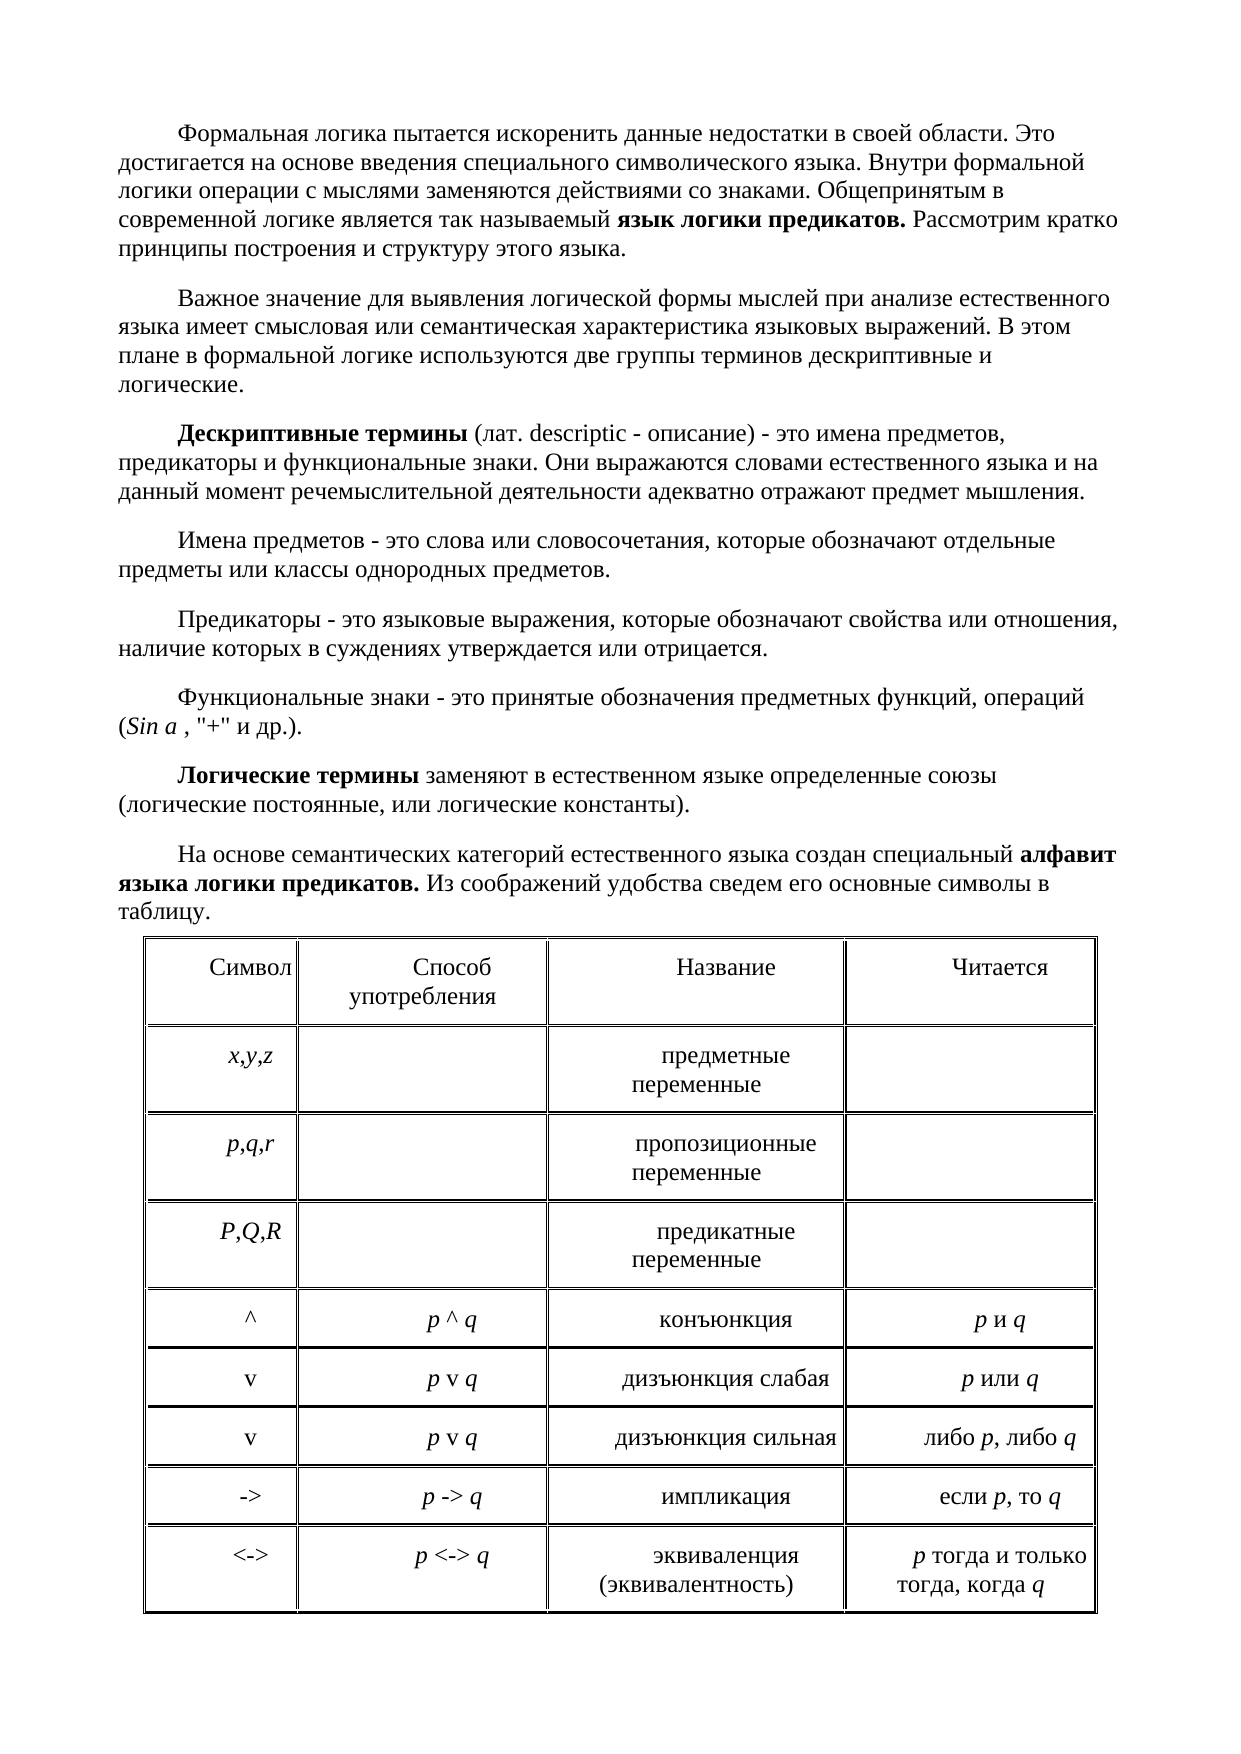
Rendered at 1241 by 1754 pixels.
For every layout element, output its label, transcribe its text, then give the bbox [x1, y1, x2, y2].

table_cell ^ [144, 1287, 297, 1346]
table_cell p v q [299, 1408, 546, 1464]
text Функциональные знаки - это принятые обозначения предметных функций, операций (Sin a , "+" и др.). [118, 682, 1122, 740]
table_cell дизъюнкция слабая [549, 1349, 843, 1405]
table_cell [299, 1203, 546, 1287]
table_cell предметные переменные [549, 1027, 843, 1111]
table_cell <-> [146, 1523, 297, 1611]
table_cell либо p, либо q [847, 1405, 1094, 1464]
table_cell Р,Q,R [146, 1199, 296, 1287]
table_cell v [146, 1405, 296, 1464]
table_cell [847, 1199, 1095, 1287]
text Предикаторы - это языковые выражения, которые обозначают свойства или отношения, наличие которых в суждениях утверждается или отрицается. [118, 604, 1122, 661]
text Логические термины заменяют в естественном языке определенные союзы (логические постоянные, или логические константы). [118, 761, 1122, 818]
table_cell [847, 1111, 1095, 1199]
table_cell импликация [549, 1468, 843, 1523]
table_cell [299, 1115, 546, 1199]
table_cell предикатные переменные [549, 1203, 843, 1287]
table_cell p и q [845, 1287, 1096, 1346]
table_cell р <-> q [298, 1527, 548, 1611]
table_cell v [146, 1346, 296, 1405]
table_header Название [548, 937, 845, 1023]
text Имена предметов - это слова или словосочетания, которые обозначают отдельные предметы или классы однородных предметов. [118, 526, 1122, 583]
table_cell пропозиционные переменные [549, 1115, 843, 1199]
table_header Читается [845, 939, 1094, 1023]
table_cell дизъюнкция сильная [549, 1408, 843, 1464]
text На основе семантических категорий естественного языка создан специальный алфавит языка логики предикатов. Из соображений удобства сведем его основные символы в таблицу. [118, 839, 1122, 925]
text Важное значение для выявления логической формы мыслей при анализе естественного языка имеет смысловая или семантическая характеристика языковых выражений. В этом плане в формальной логике используются две группы терминов дескриптивные и логические. [118, 283, 1122, 398]
table_cell p,q,r [146, 1111, 296, 1199]
table_cell p тогда и только тогда, когда q [845, 1523, 1095, 1611]
table_cell p v q [299, 1349, 546, 1405]
table_header Способ употребления [298, 939, 548, 1023]
table_header Символ [146, 939, 297, 1023]
table_cell если p, то q [847, 1464, 1095, 1523]
table_cell p ^ q [299, 1290, 546, 1346]
table_cell -> [146, 1464, 296, 1523]
table_cell конъюнкция [549, 1290, 843, 1346]
table_cell [299, 1027, 546, 1111]
table_cell x,y,z [146, 1024, 296, 1111]
table_cell эквиваленция (эквивалентность) [548, 1523, 845, 1611]
table_cell p или q [847, 1346, 1094, 1405]
text Дескриптивные термины (лат. descriptic - описание) - это имена предметов, предикаторы и функциональные знаки. Они выражаются словами естественного языка и на данный момент речемыслительной деятельности адекватно отражают предмет мышления. [118, 418, 1122, 505]
text Формальная логика пытается искоренить данные недостатки в своей области. Это достигается на основе введения специального символического языка. Внутри формальной логики операции с мыслями заменяются действиями со знаками. Общепринятым в современной логике является так называемый язык логики предикатов. Рассмотрим кратко принципы построения и структуру этого языка. [118, 118, 1122, 262]
table_cell [847, 1024, 1095, 1111]
table_cell р -> q [299, 1468, 546, 1523]
